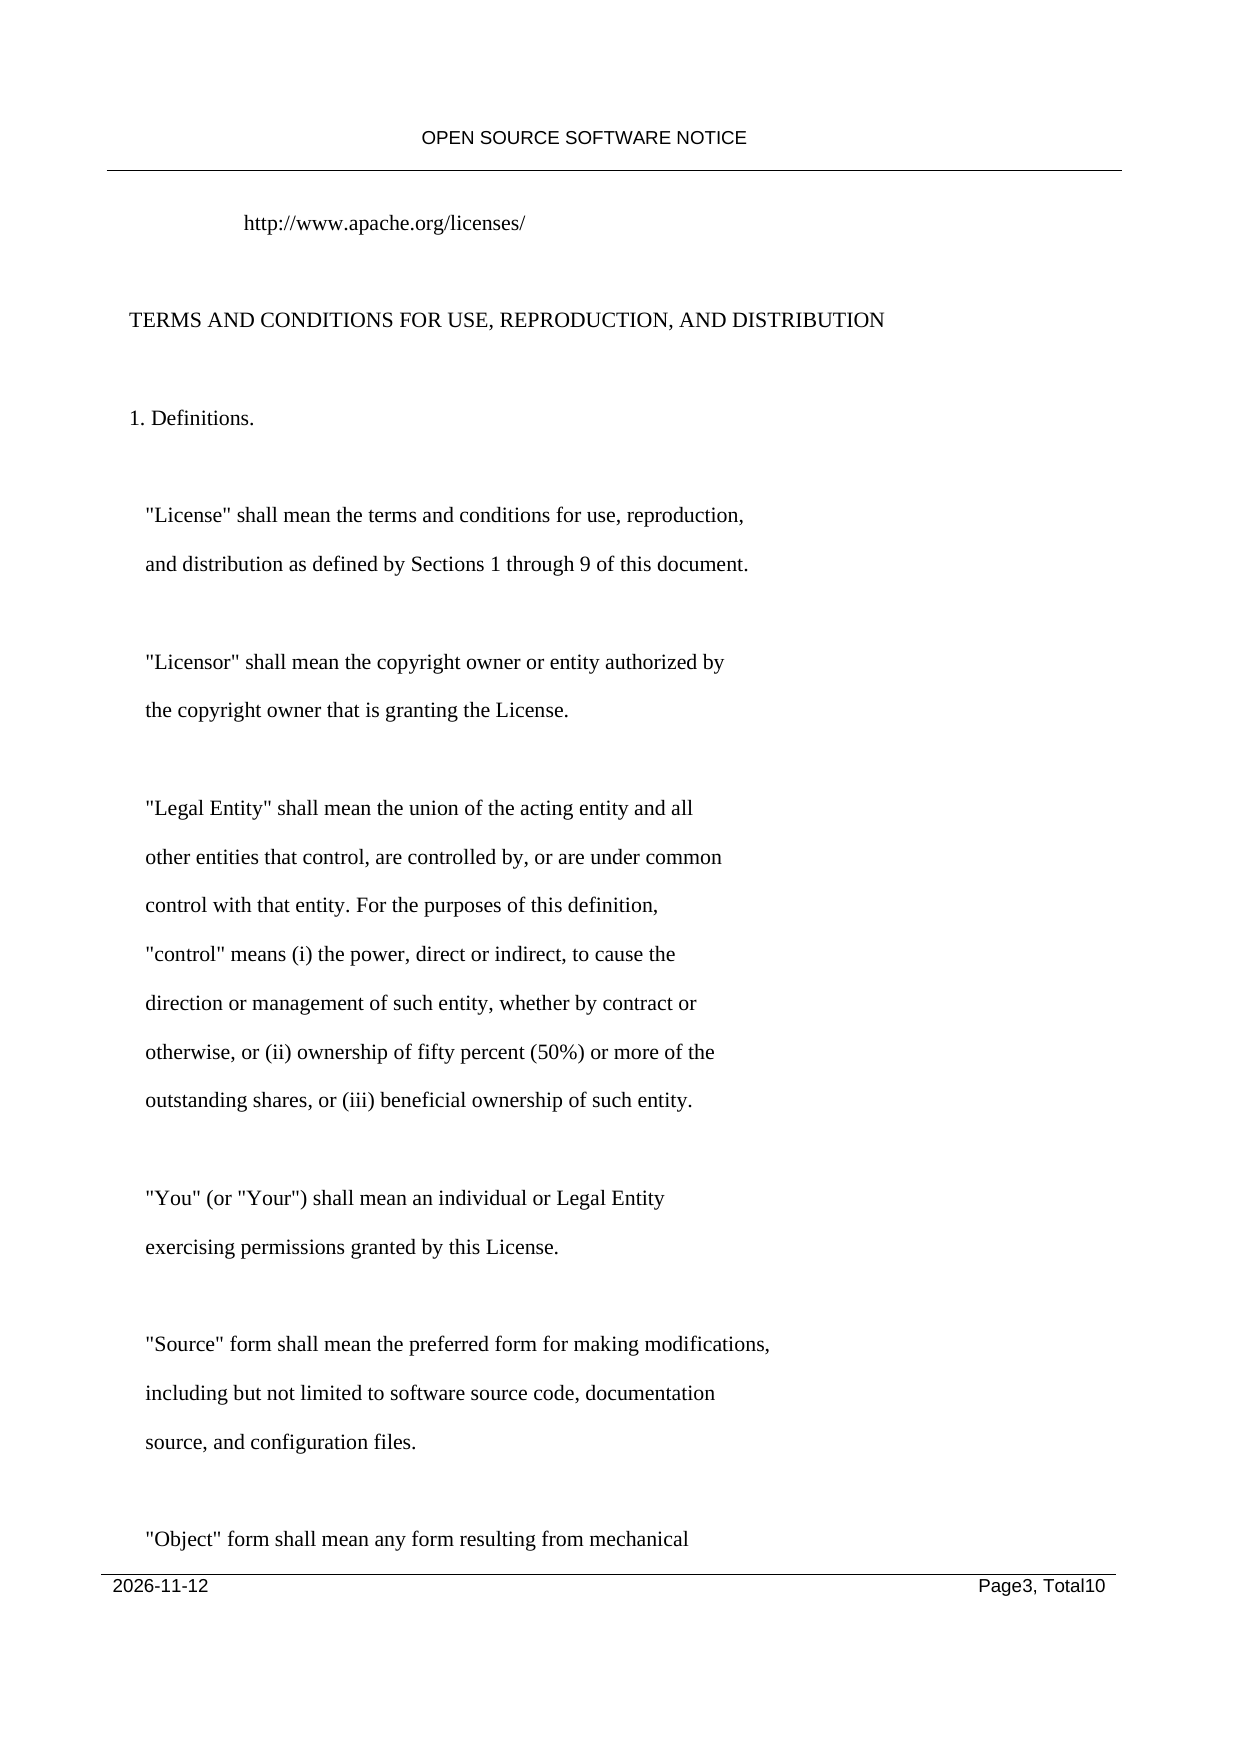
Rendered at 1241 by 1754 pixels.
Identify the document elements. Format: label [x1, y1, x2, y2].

text [112, 206, 1128, 1555]
